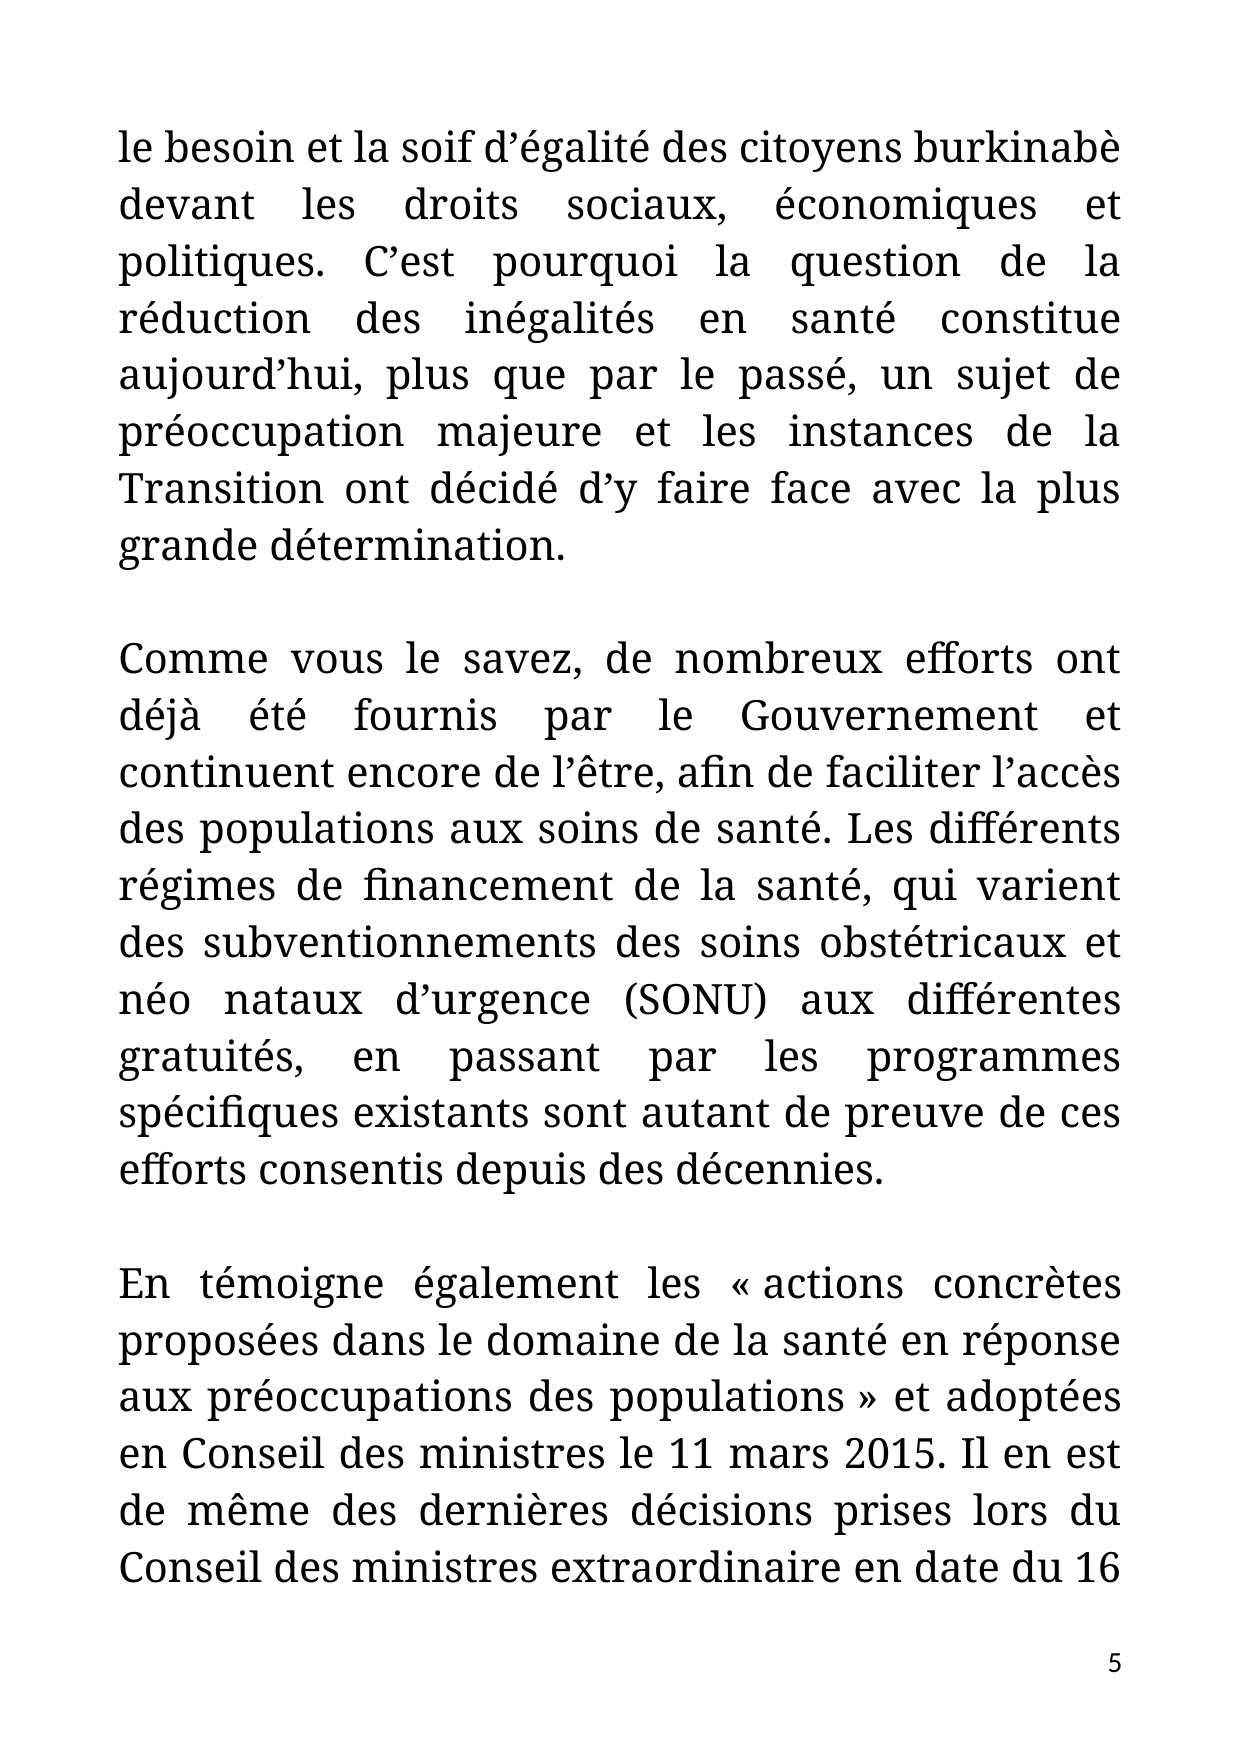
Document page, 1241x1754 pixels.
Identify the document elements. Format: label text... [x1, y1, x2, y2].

text Comme vous le savez, de nombreux efforts ont déjà été fournis par le Gouvernement et continuent encore de l’être, afin de faciliter l’accès des populations aux soins de santé. Les différents régimes de financement de la santé, qui varient des subventionnements des soins obstétricaux et néo nataux d’urgence (SONU) aux différentes gratuités, en passant par les programmes spécifiques existants sont autant de preuve de ces efforts consentis depuis des décennies. [118, 629, 1122, 1197]
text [118, 1253, 1122, 1594]
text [118, 118, 1122, 572]
